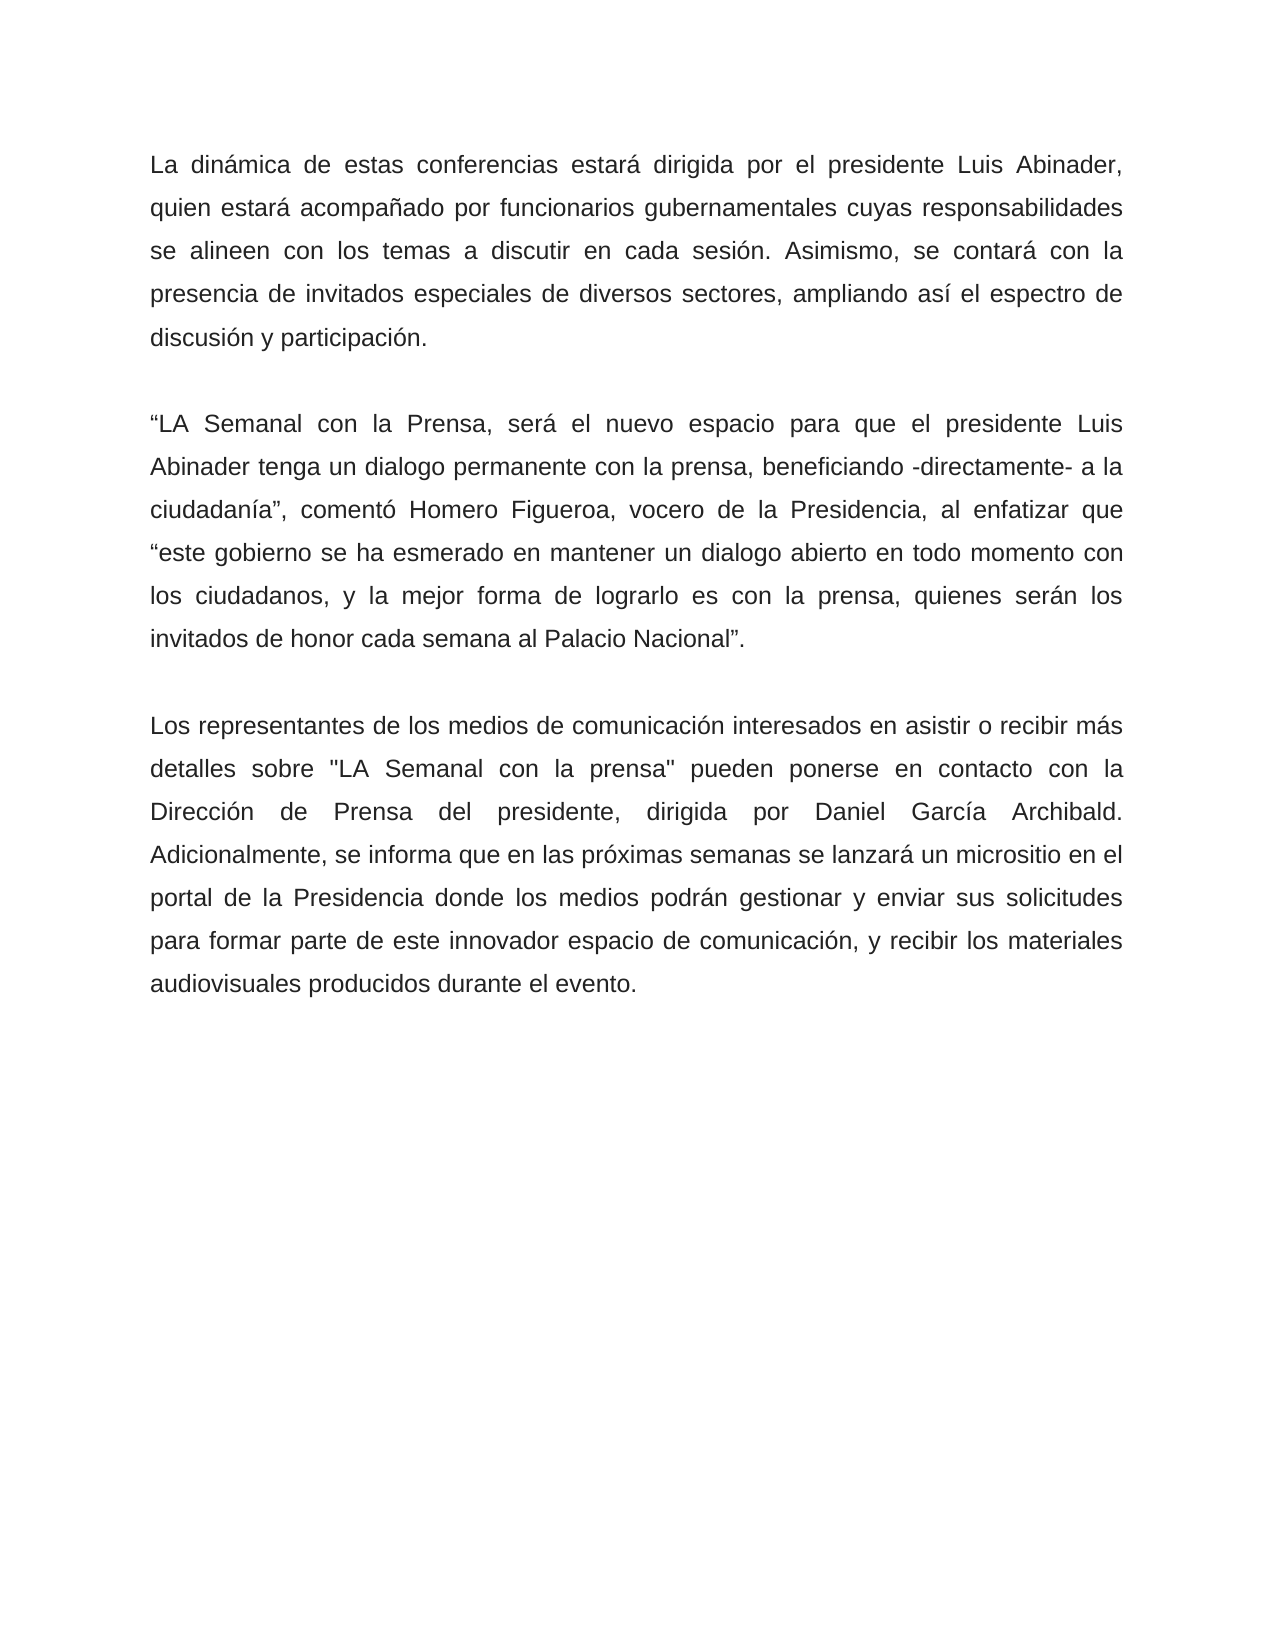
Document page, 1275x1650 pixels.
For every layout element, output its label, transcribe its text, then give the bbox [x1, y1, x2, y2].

text Los representantes de los medios de comunicación interesados en asistir o recibir más detalles sobre "LA Semanal con la prensa" pueden ponerse en contacto con la Dirección de Prensa del presidente, dirigida por Daniel García Archibald. Adicionalmente, se informa que en las próximas semanas se lanzará un micrositio en el portal de la Presidencia donde los medios podrán gestionar y enviar sus solicitudes para formar parte de este innovador espacio de comunicación, y recibir los materiales audiovisuales producidos durante el evento. [150, 711, 1125, 998]
text La dinámica de estas conferencias estará dirigida por el presidente Luis Abinader, quien estará acompañado por funcionarios gubernamentales cuyas responsabilidades se alineen con los temas a discutir en cada sesión. Asimismo, se contará con la presencia de invitados especiales de diversos sectores, ampliando así el espectro de discusión y participación. [150, 150, 1125, 351]
text “LA Semanal con la Prensa, será el nuevo espacio para que el presidente Luis Abinader tenga un dialogo permanente con la prensa, beneficiando -directamente- a la ciudadanía”, comentó Homero Figueroa, vocero de la Presidencia, al enfatizar que “este gobierno se ha esmerado en mantener un dialogo abierto en todo momento con los ciudadanos, y la mejor forma de lograrlo es con la prensa, quienes serán los invitados de honor cada semana al Palacio Nacional”. [150, 409, 1125, 653]
